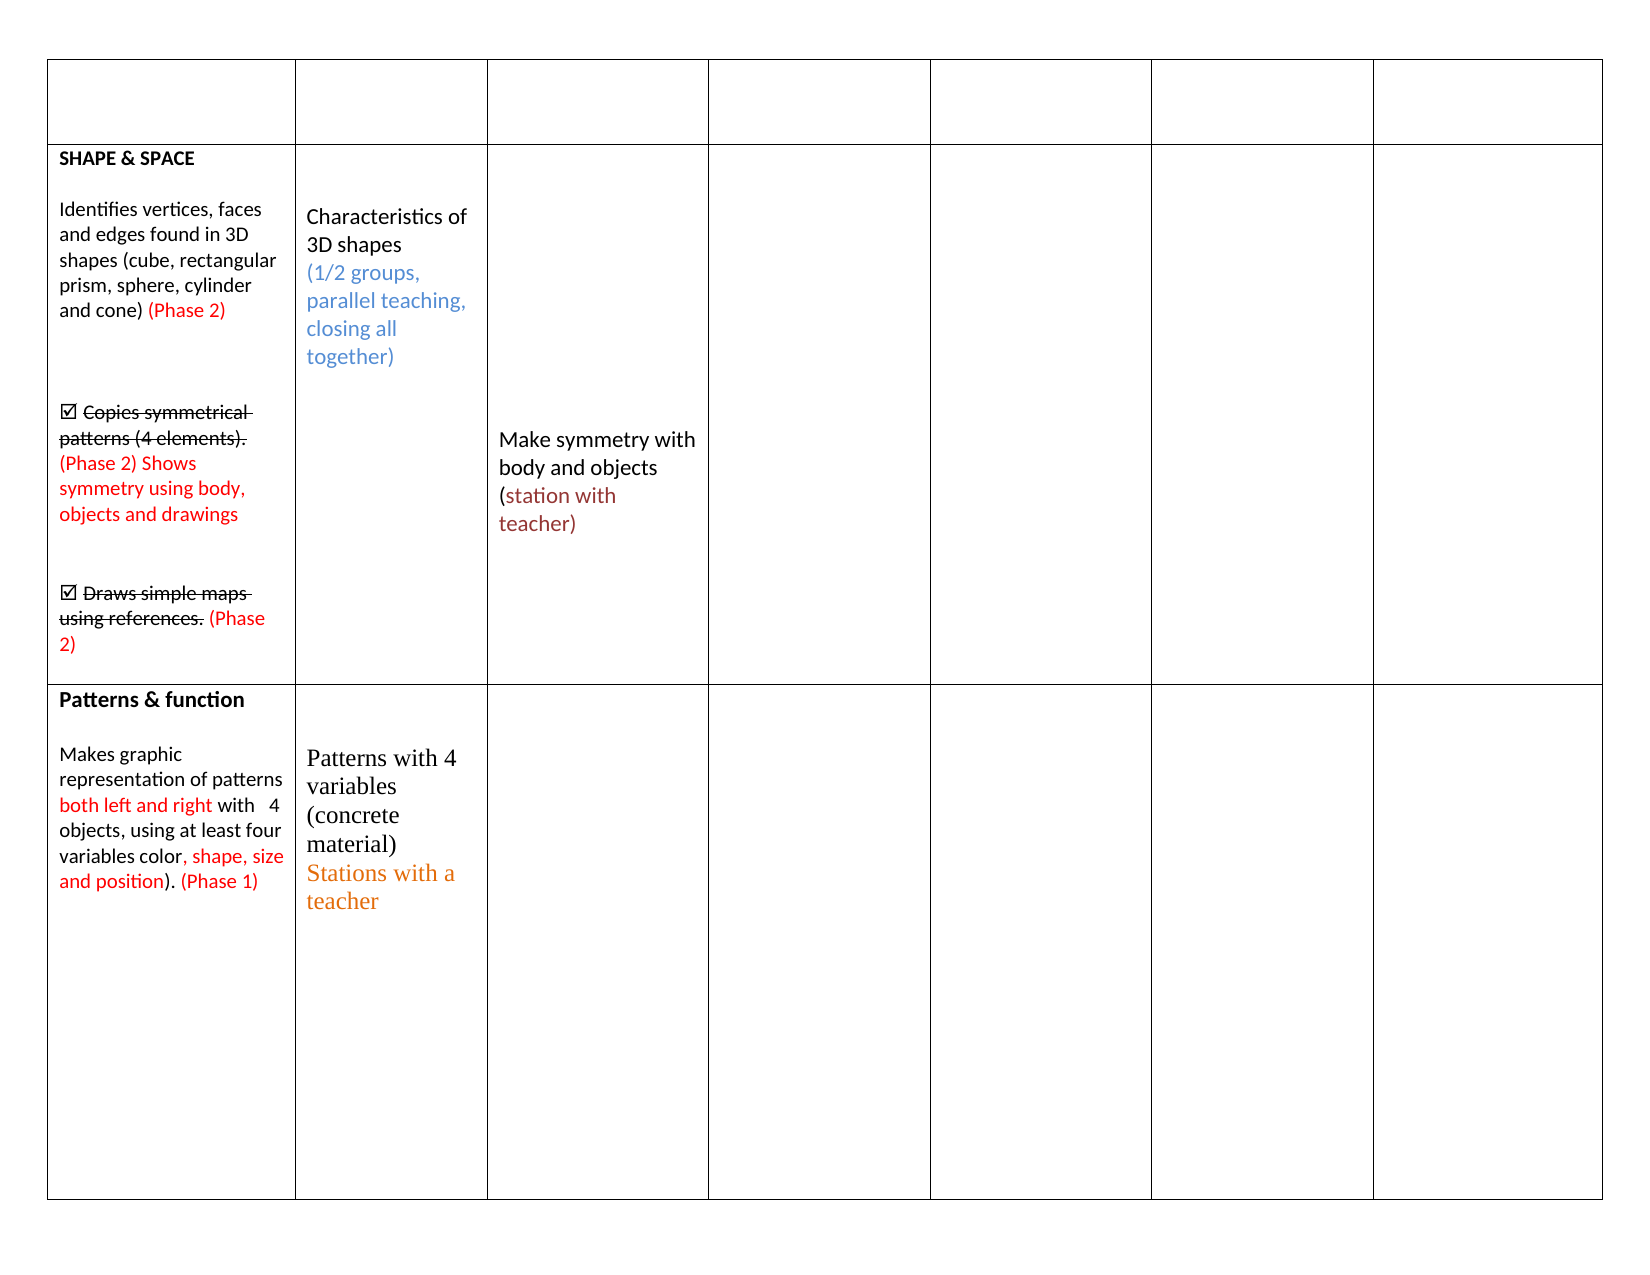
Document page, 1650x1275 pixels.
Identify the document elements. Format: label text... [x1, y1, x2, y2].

table_cell [1374, 145, 1602, 684]
table_cell [709, 685, 930, 1199]
table_cell Patterns & function Makes graphic representation of patterns both left and right with 4 objects, using at least four variables color, shape, size and position). (Phase 1) [48, 685, 295, 1199]
table_cell [1152, 685, 1373, 1199]
table_cell [488, 685, 708, 1199]
table_cell [296, 60, 487, 144]
table_cell [1374, 60, 1602, 144]
table_cell [931, 60, 1151, 144]
table_cell [1374, 685, 1602, 1199]
table_cell [709, 145, 930, 684]
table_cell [48, 60, 295, 144]
table_cell [1152, 145, 1373, 684]
table_cell [931, 145, 1151, 684]
table_cell [1152, 60, 1373, 144]
table_cell [931, 685, 1151, 1199]
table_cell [488, 60, 708, 144]
table_cell Make symmetry with body and objects (station with teacher) [488, 145, 708, 684]
table_cell SHAPE & SPACE Identifies vertices, faces and edges found in 3D shapes (cube, rectangular prism, sphere, cylinder and cone) (Phase 2) Copies symmetrical patterns (4 elements). (Phase 2) Shows symmetry using body, objects and drawings Draws simple maps using references. (Phase 2) [48, 145, 295, 684]
table_cell Characteristics of 3D shapes (1/2 groups, parallel teaching, closing all together) [296, 145, 487, 684]
table_cell Patterns with 4 variables (concrete material) Stations with a teacher [296, 685, 487, 1199]
table_cell [709, 60, 930, 144]
